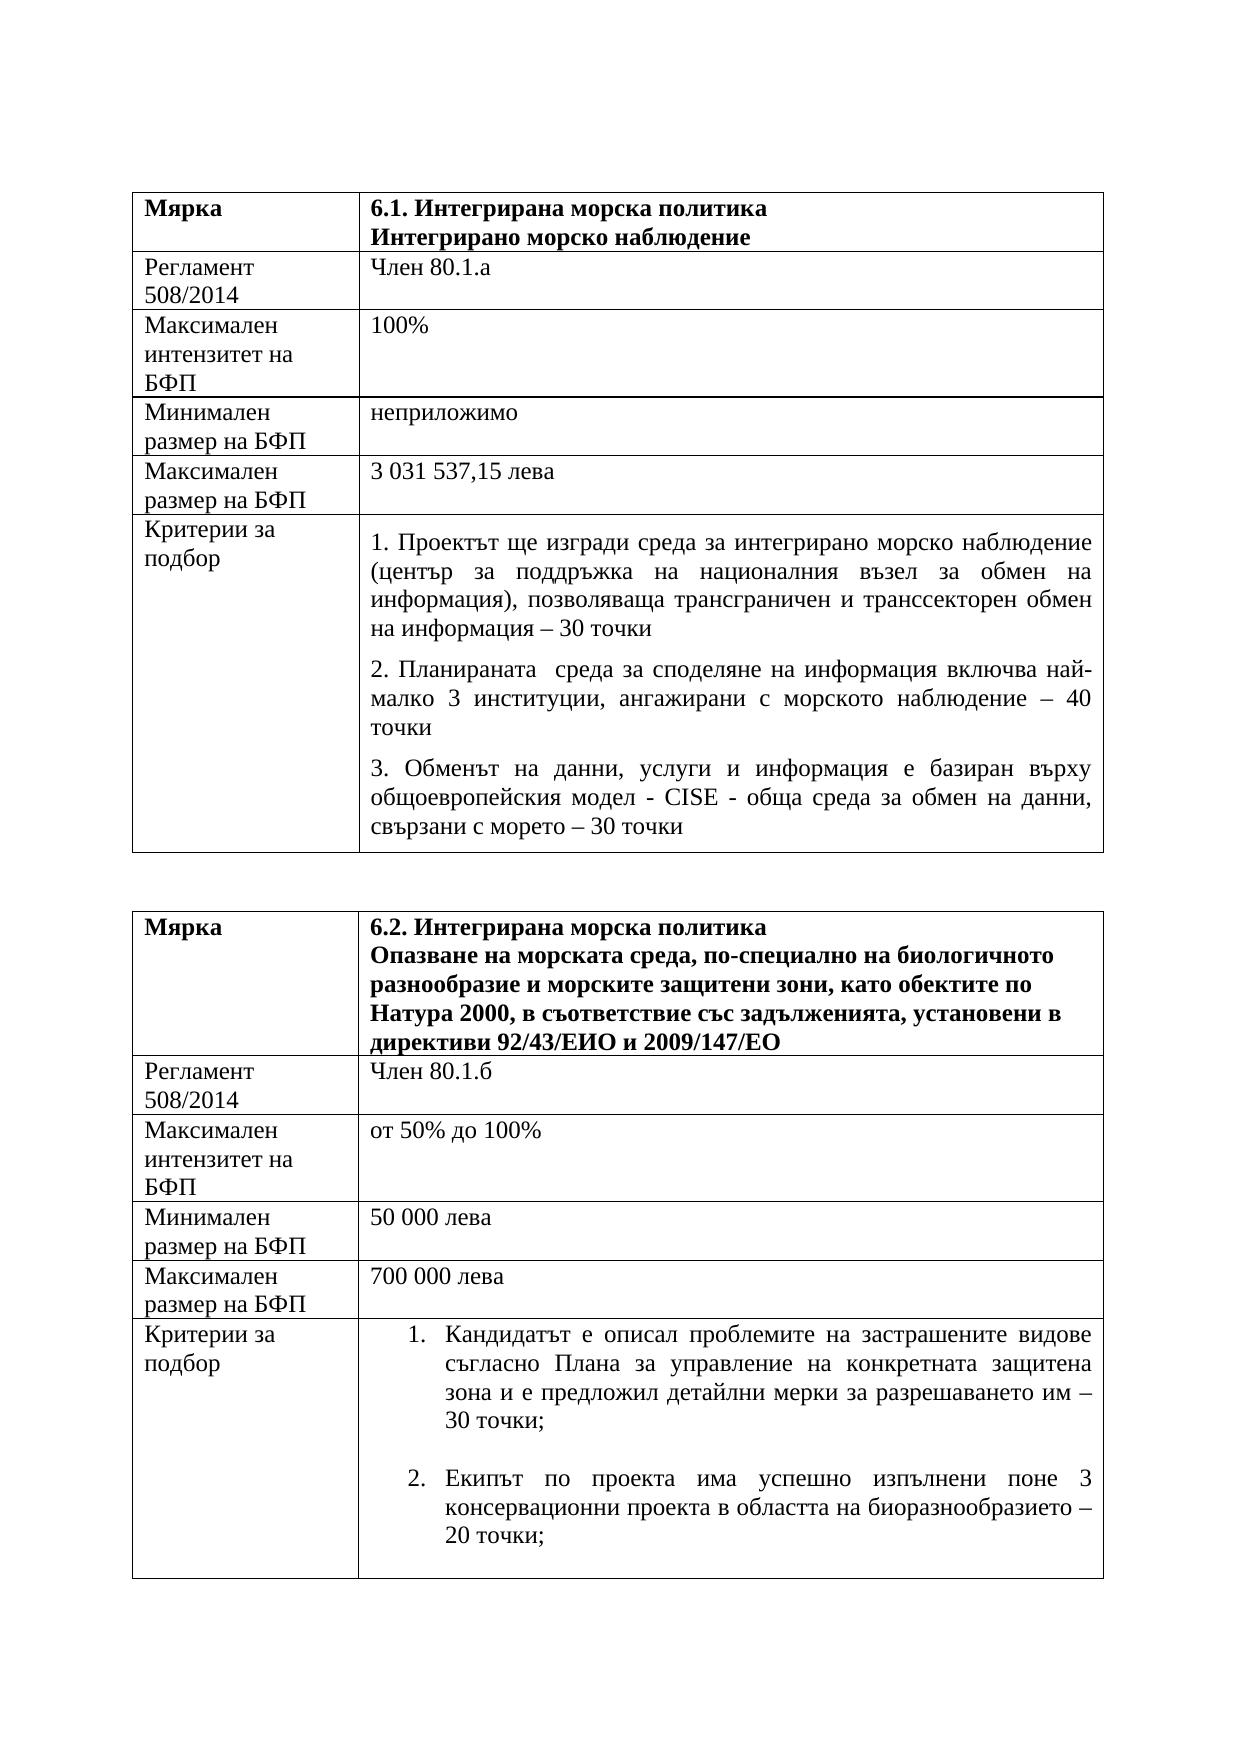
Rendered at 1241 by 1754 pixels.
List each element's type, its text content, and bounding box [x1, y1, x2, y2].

table_cell от 50% до 100% [359, 1115, 1103, 1201]
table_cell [359, 1319, 1103, 1578]
table_cell Минимален размер на БФП [133, 398, 359, 455]
table_cell Регламент 508/2014 [133, 1056, 358, 1114]
table_cell Критерии за подбор [133, 1319, 358, 1578]
table_header 6.2. Интегрирана морска политика Опазване на морската среда, по-специално на биологичното разнообразие и морските защитени зони, като обектите по Натура 2000, в съответствие със задълженията, установени в директиви 92/43/ЕИО и 2009/147/ЕО [359, 912, 1103, 1055]
table_header Мярка [133, 912, 358, 1055]
table_cell 700 000 лева [359, 1261, 1103, 1318]
table_cell неприложимо [360, 398, 1103, 455]
table_header 6.1. Интегрирана морска политика Интегрирано морско наблюдение [360, 193, 1103, 251]
table_cell 3 031 537,15 лева [360, 456, 1103, 513]
table_cell Регламент 508/2014 [133, 252, 359, 309]
table_cell Максимален интензитет на БФП [133, 1115, 358, 1201]
table_cell Критерии за подбор [133, 515, 359, 852]
table_cell Минимален размер на БФП [133, 1202, 358, 1260]
table_cell 50 000 лева [359, 1202, 1103, 1260]
table_cell Максимален размер на БФП [133, 1261, 358, 1318]
table_cell Максимален размер на БФП [133, 456, 359, 513]
table_cell Максимален интензитет на БФП [133, 310, 359, 396]
table_cell Член 80.1.б [359, 1056, 1103, 1114]
table_cell 1. Проектът ще изгради среда за интегрирано морско наблюдение (център за поддръжка на националния възел за обмен на информация), позволяваща трансграничен и транссекторен обмен на информация – 30 точки 2. Планираната среда за споделяне на информация включва най-малко 3 институции, ангажирани с морското наблюдение – 40 точки 3. Обменът на данни, услуги и информация е базиран върху общоевропейския модел - CISE - обща среда за обмен на данни, свързани с морето – 30 точки [360, 515, 1103, 852]
table_header Мярка [133, 193, 359, 251]
table_cell Член 80.1.а [360, 252, 1103, 309]
table_cell 100% [360, 310, 1103, 396]
